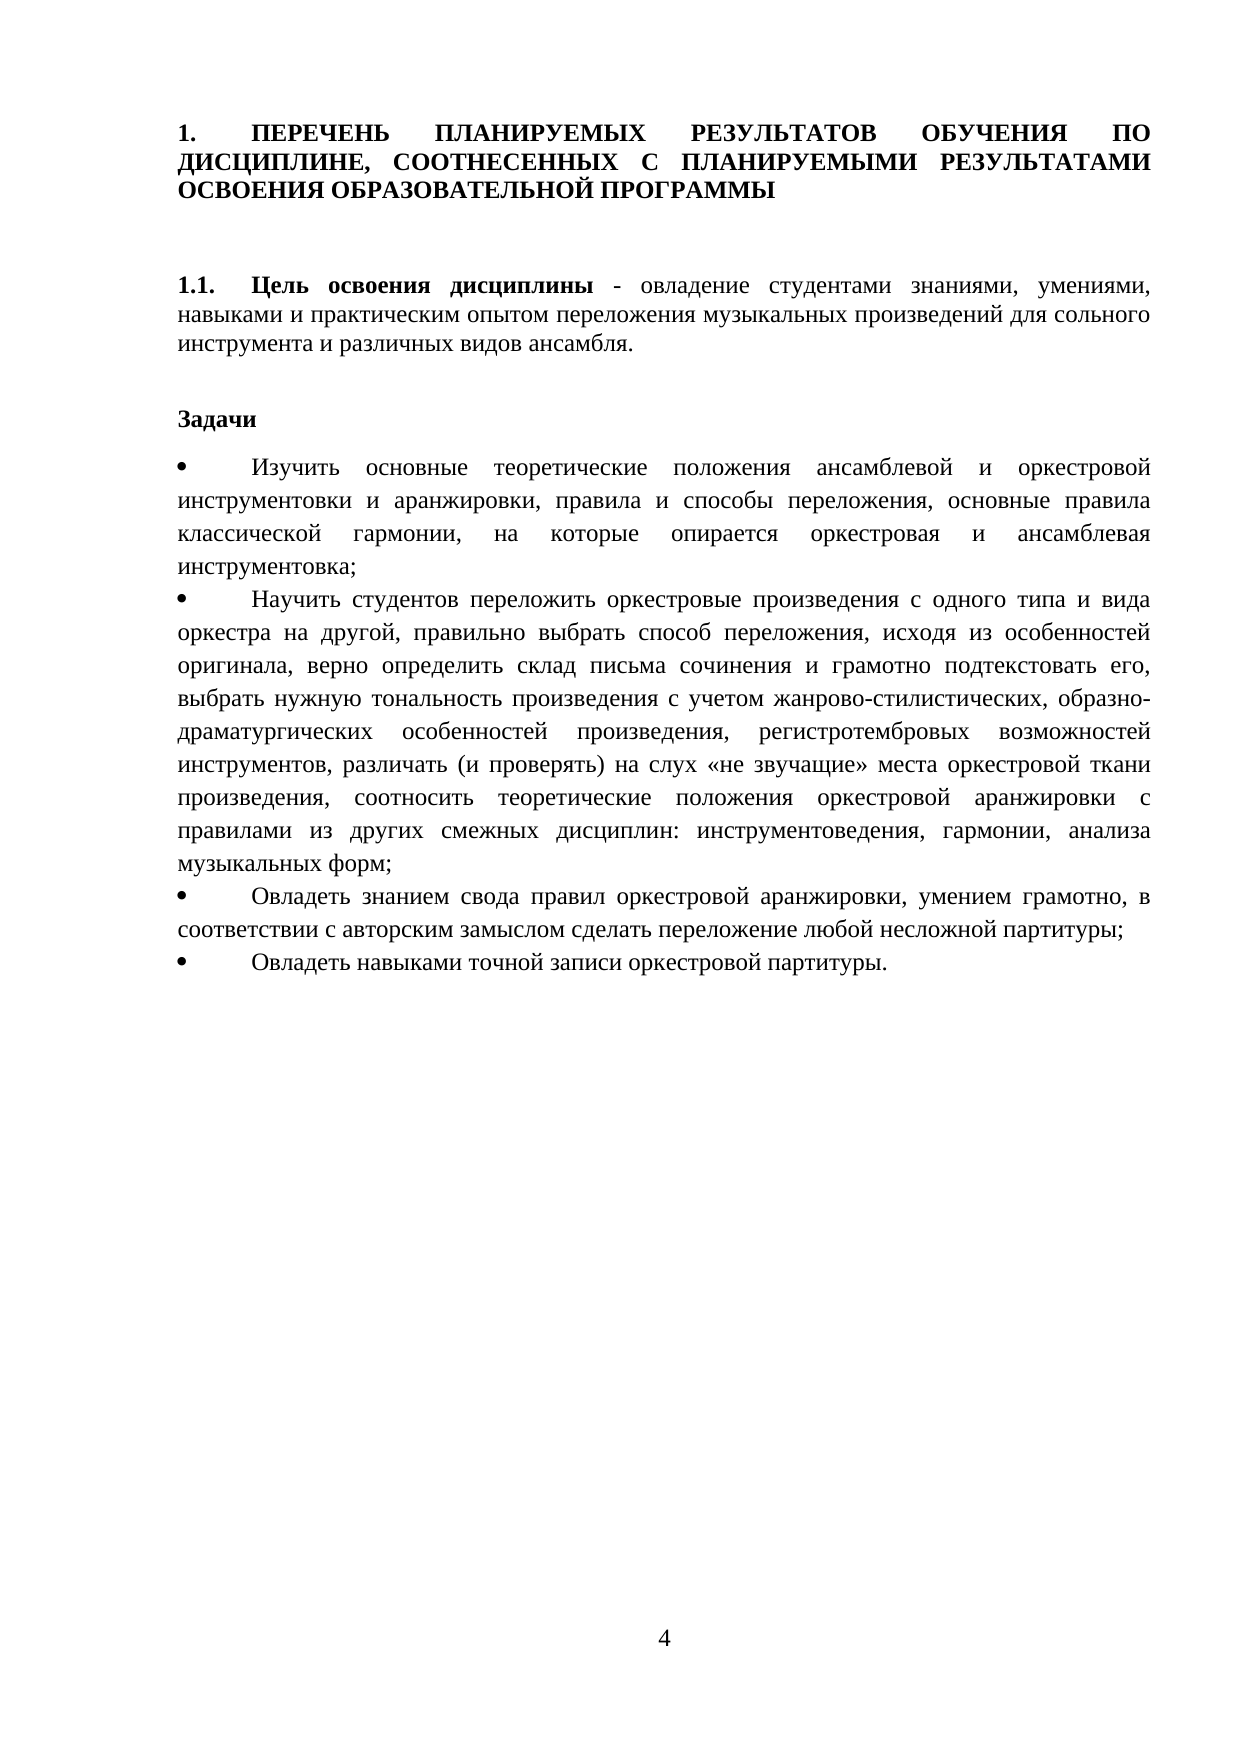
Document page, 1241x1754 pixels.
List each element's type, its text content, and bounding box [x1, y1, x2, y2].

list Овладеть знанием свода правил оркестровой аранжировки, умением грамотно, в соответствии с авторским замыслом сделать переложение любой несложной партитуры; [177, 881, 1152, 943]
list Овладеть навыками точной записи оркестровой партитуры. [177, 947, 1152, 976]
subtitle ПЕРЕЧЕНЬ ПЛАНИРУЕМЫХ РЕЗУЛЬТАТОВ ОБУЧЕНИЯ ПО ДИСЦИПЛИНЕ, СООТНЕСЕННЫХ С ПЛАНИРУЕМЫМИ РЕЗУЛЬТАТАМИ ОСВОЕНИЯ ОБРАЗОВАТЕЛЬНОЙ ПРОГРАММЫ [177, 118, 1152, 204]
list Научить студентов переложить оркестровые произведения с одного типа и вида оркестра на другой, правильно выбрать способ переложения, исходя из особенностей оригинала, верно определить склад письма сочинения и грамотно подтекстовать его, выбрать нужную тональность произведения с учетом жанрово-стилистических, образно-драматургических особенностей произведения, регистротембровых возможностей инструментов, различать (и проверять) на слух «не звучащие» места оркестровой ткани произведения, соотносить теоретические положения оркестровой аранжировки с правилами из других смежных дисциплин: инструментоведения, гармонии, анализа музыкальных форм; [177, 584, 1152, 877]
list Цель освоения дисциплины - овладение студентами знаниями, умениями, навыками и практическим опытом переложения музыкальных произведений для сольного инструмента и различных видов ансамбля. [177, 270, 1152, 357]
text Задачи [177, 404, 1152, 433]
list Изучить основные теоретические положения ансамблевой и оркестровой инструментовки и аранжировки, правила и способы переложения, основные правила классической гармонии, на которые опирается оркестровая и ансамблевая инструментовка; [177, 452, 1152, 580]
